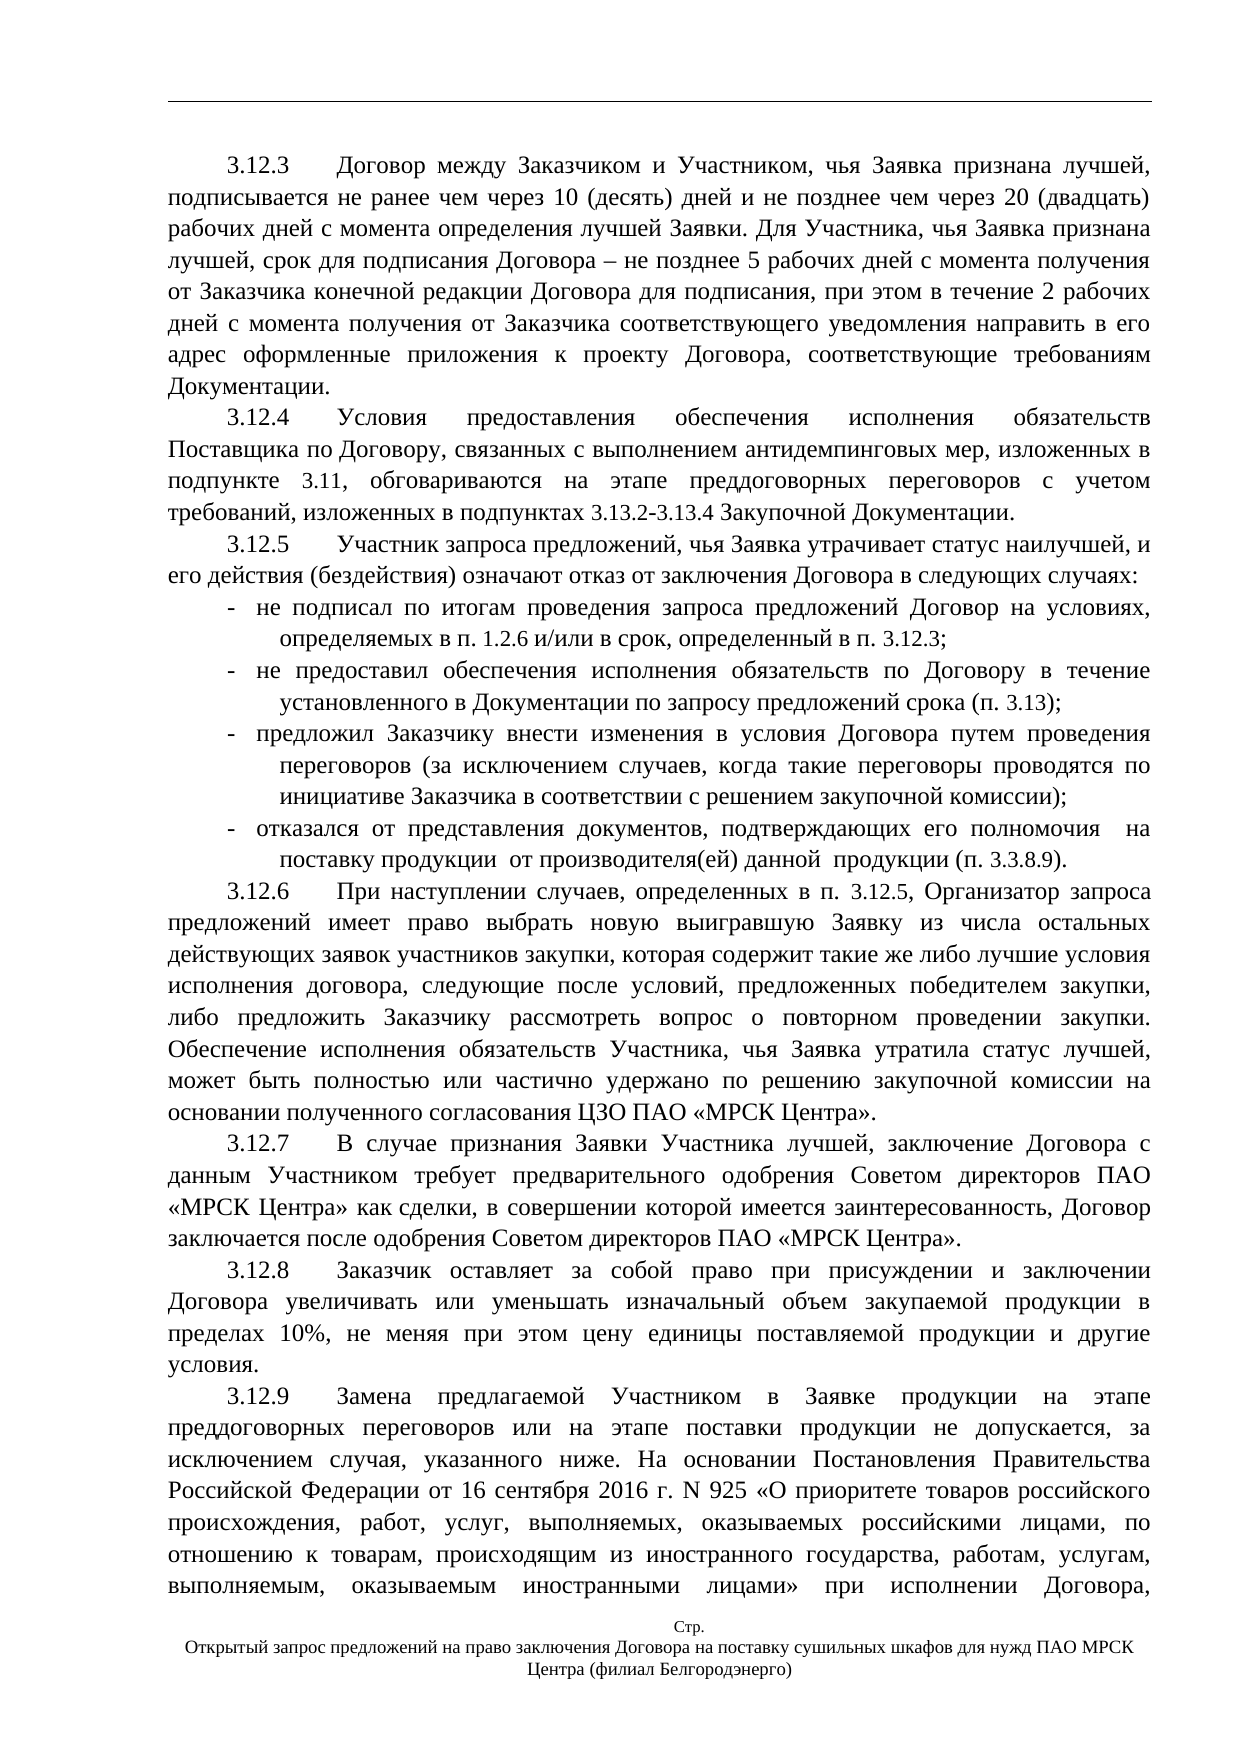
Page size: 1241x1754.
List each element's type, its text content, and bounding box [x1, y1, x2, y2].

list Договор между Заказчиком и Участником, чья Заявка признана лучшей, подписывается не ранее чем через 10 (десять) дней и не позднее чем через 20 (двадцать) рабочих дней с момента определения лучшей Заявки. Для Участника, чья Заявка признана лучшей, срок для подписания Договора – не позднее 5 рабочих дней с момента получения от Заказчика конечной редакции Договора для подписания, при этом в течение 2 рабочих дней с момента получения от Заказчика соответствующего уведомления направить в его адрес оформленные приложения к проекту Договора, соответствующие требованиям Документации. [168, 150, 1152, 400]
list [168, 1381, 1152, 1599]
list В случае признания Заявки Участника лучшей, заключение Договора с данным Участником требует предварительного одобрения Советом директоров ПАО «МРСК Центра» как сделки, в совершении которой имеется заинтересованность, Договор заключается после одобрения Советом директоров ПАО «МРСК Центра». [168, 1128, 1152, 1252]
list отказался от представления документов, подтверждающих его полномочия на поставку продукции от производителя(ей) данной продукции (п. 3.3.8.9). [227, 813, 1152, 873]
list Условия предоставления обеспечения исполнения обязательств Поставщика по Договору, связанных с выполнением антидемпинговых мер, изложенных в подпункте 3.11, обговариваются на этапе преддоговорных переговоров с учетом требований, изложенных в подпунктах 3.13.2-3.13.4 Закупочной Документации. [168, 402, 1152, 526]
list предложил Заказчику внести изменения в условия Договора путем проведения переговоров (за исключением случаев, когда такие переговоры проводятся по инициативе Заказчика в соответствии с решением закупочной комиссии); [227, 718, 1152, 810]
list При наступлении случаев, определенных в п. 3.12.5, Организатор запроса предложений имеет право выбрать новую выигравшую Заявку из числа остальных действующих заявок участников закупки, которая содержит такие же либо лучшие условия исполнения договора, следующие после условий, предложенных победителем закупки, либо предложить Заказчику рассмотреть вопрос о повторном проведении закупки. Обеспечение исполнения обязательств Участника, чья Заявка утратила статус лучшей, может быть полностью или частично удержано по решению закупочной комиссии на основании полученного согласования ЦЗО ПАО «МРСК Центра». [168, 876, 1152, 1126]
list не предоставил обеспечения исполнения обязательств по Договору в течение установленного в Документации по запросу предложений срока (п. 3.13); [227, 655, 1152, 715]
list не подписал по итогам проведения запроса предложений Договор на условиях, определяемых в п. 1.2.6 и/или в срок, определенный в п. 3.12.3; [227, 592, 1152, 652]
list Заказчик оставляет за собой право при присуждении и заключении Договора увеличивать или уменьшать изначальный объем закупаемой продукции в пределах 10%, не меняя при этом цену единицы поставляемой продукции и другие условия. [168, 1255, 1152, 1378]
list Участник запроса предложений, чья Заявка утрачивает статус наилучшей, и его действия (бездействия) означают отказ от заключения Договора в следующих случаях: [168, 529, 1152, 589]
